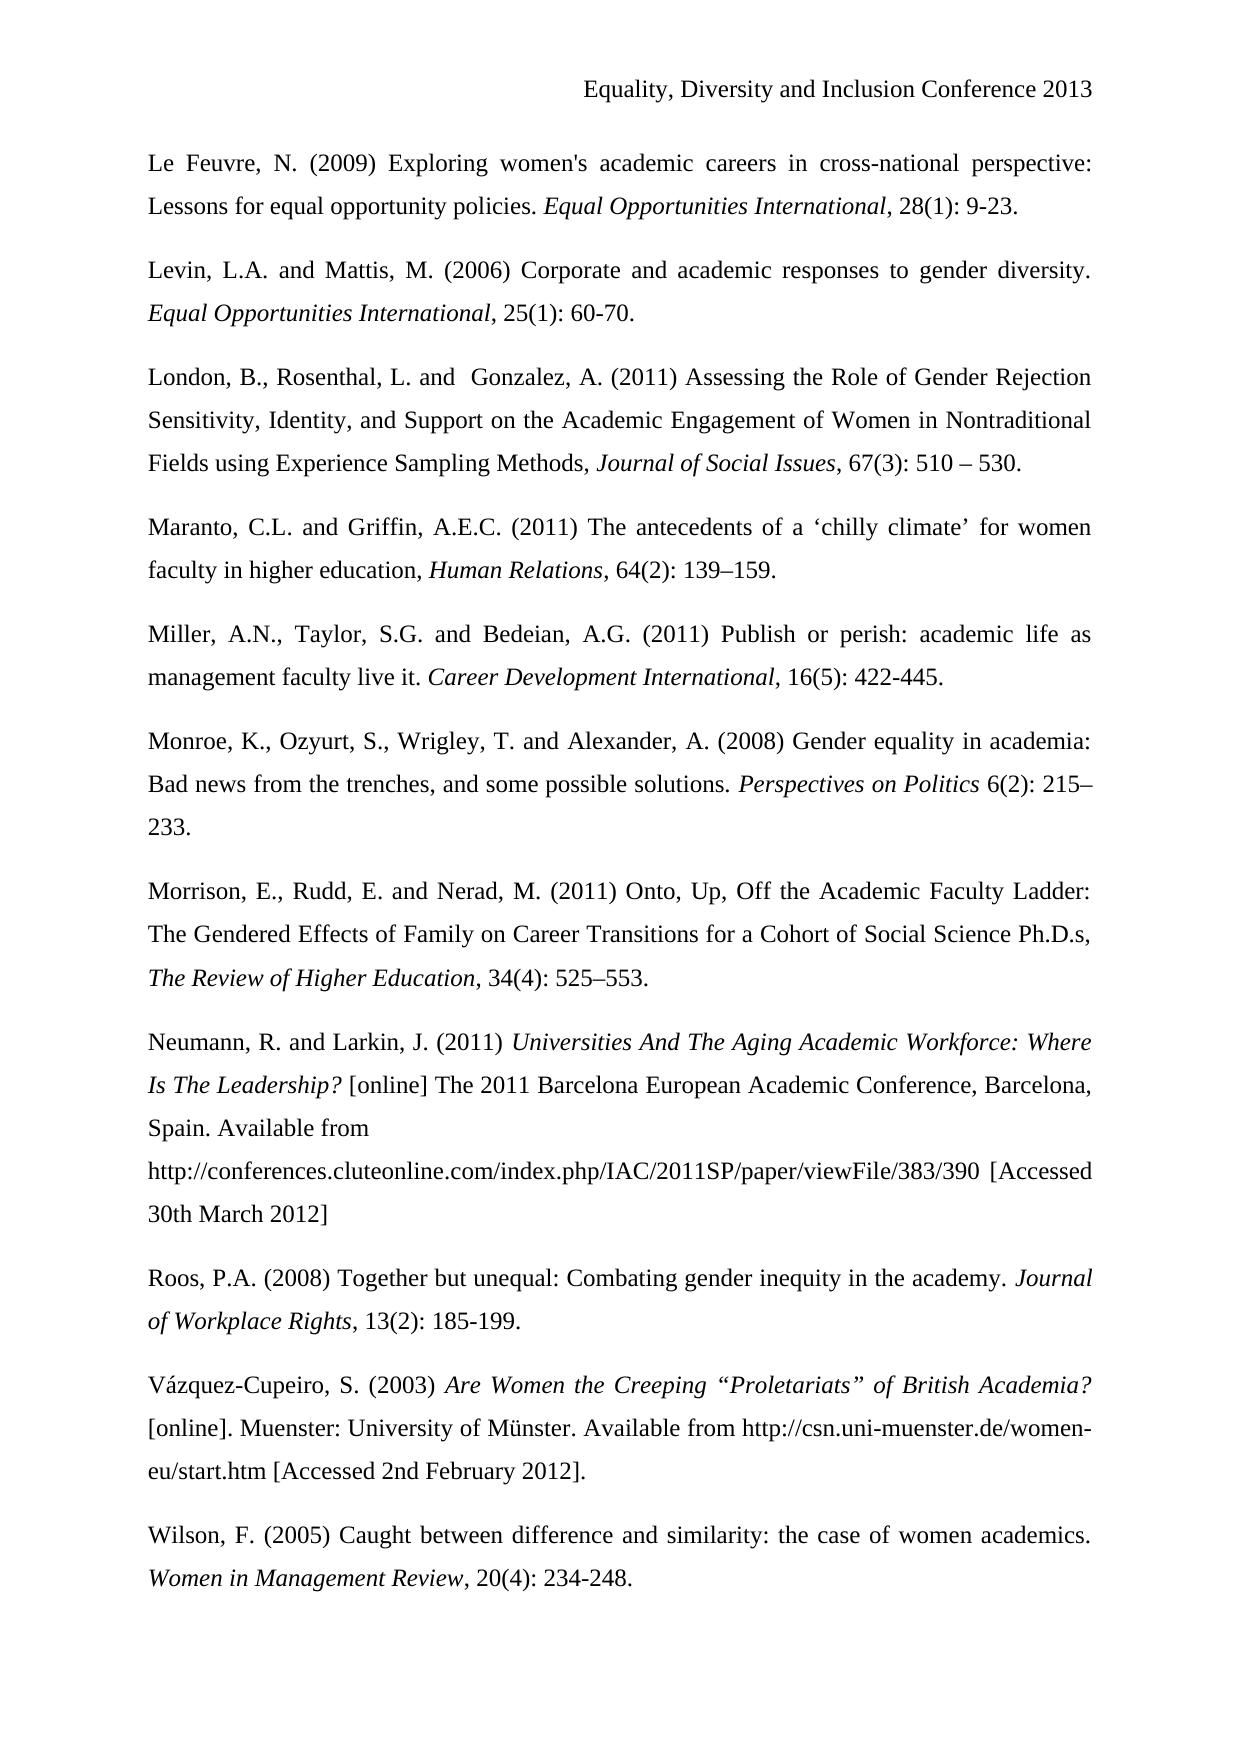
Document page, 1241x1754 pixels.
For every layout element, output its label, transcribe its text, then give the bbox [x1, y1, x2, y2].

text Wilson, F. (2005) Caught between difference and similarity: the case of women academics. Women in Management Review, 20(4): 234-248. [148, 1520, 1093, 1592]
text Levin, L.A. and Mattis, M. (2006) Corporate and academic responses to gender diversity. Equal Opportunities International, 25(1): 60-70. [148, 255, 1093, 327]
text Le Feuvre, N. (2009) Exploring women's academic careers in cross-national perspective: Lessons for equal opportunity policies. Equal Opportunities International, 28(1): 9-23. [148, 148, 1093, 219]
text Neumann, R. and Larkin, J. (2011) Universities And The Aging Academic Workforce: Where Is The Leadership? [online] The 2011 Barcelona European Academic Conference, Barcelona, Spain. Available from http://conferences.cluteonline.com/index.php/IAC/2011SP/paper/viewFile/383/390 [Accessed 30th March 2012] [148, 1027, 1093, 1228]
text Miller, A.N., Taylor, S.G. and Bedeian, A.G. (2011) Publish or perish: academic life as management faculty live it. Career Development International, 16(5): 422-445. [148, 619, 1093, 691]
text Vázquez-Cupeiro, S. (2003) Are Women the Creeping “Proletariats” of British Academia? [online]. Muenster: University of Münster. Available from http://csn.uni-muenster.de/women-eu/start.htm [Accessed 2nd February 2012]. [148, 1370, 1093, 1485]
text London, B., Rosenthal, L. and Gonzalez, A. (2011) Assessing the Role of Gender Rejection Sensitivity, Identity, and Support on the Academic Engagement of Women in Nontraditional Fields using Experience Sampling Methods, Journal of Social Issues, 67(3): 510 – 530. [148, 362, 1093, 477]
text Morrison, E., Rudd, E. and Nerad, M. (2011) Onto, Up, Off the Academic Faculty Ladder: The Gendered Effects of Family on Career Transitions for a Cohort of Social Science Ph.D.s, The Review of Higher Education, 34(4): 525–553. [148, 876, 1093, 991]
text Roos, P.A. (2008) Together but unequal: Combating gender inequity in the academy. Journal of Workplace Rights, 13(2): 185-199. [148, 1263, 1093, 1335]
text Monroe, K., Ozyurt, S., Wrigley, T. and Alexander, A. (2008) Gender equality in academia: Bad news from the trenches, and some possible solutions. Perspectives on Politics 6(2): 215–233. [148, 726, 1093, 841]
text Maranto, C.L. and Griffin, A.E.C. (2011) The antecedents of a ‘chilly climate’ for women faculty in higher education, Human Relations, 64(2): 139–159. [148, 512, 1093, 584]
